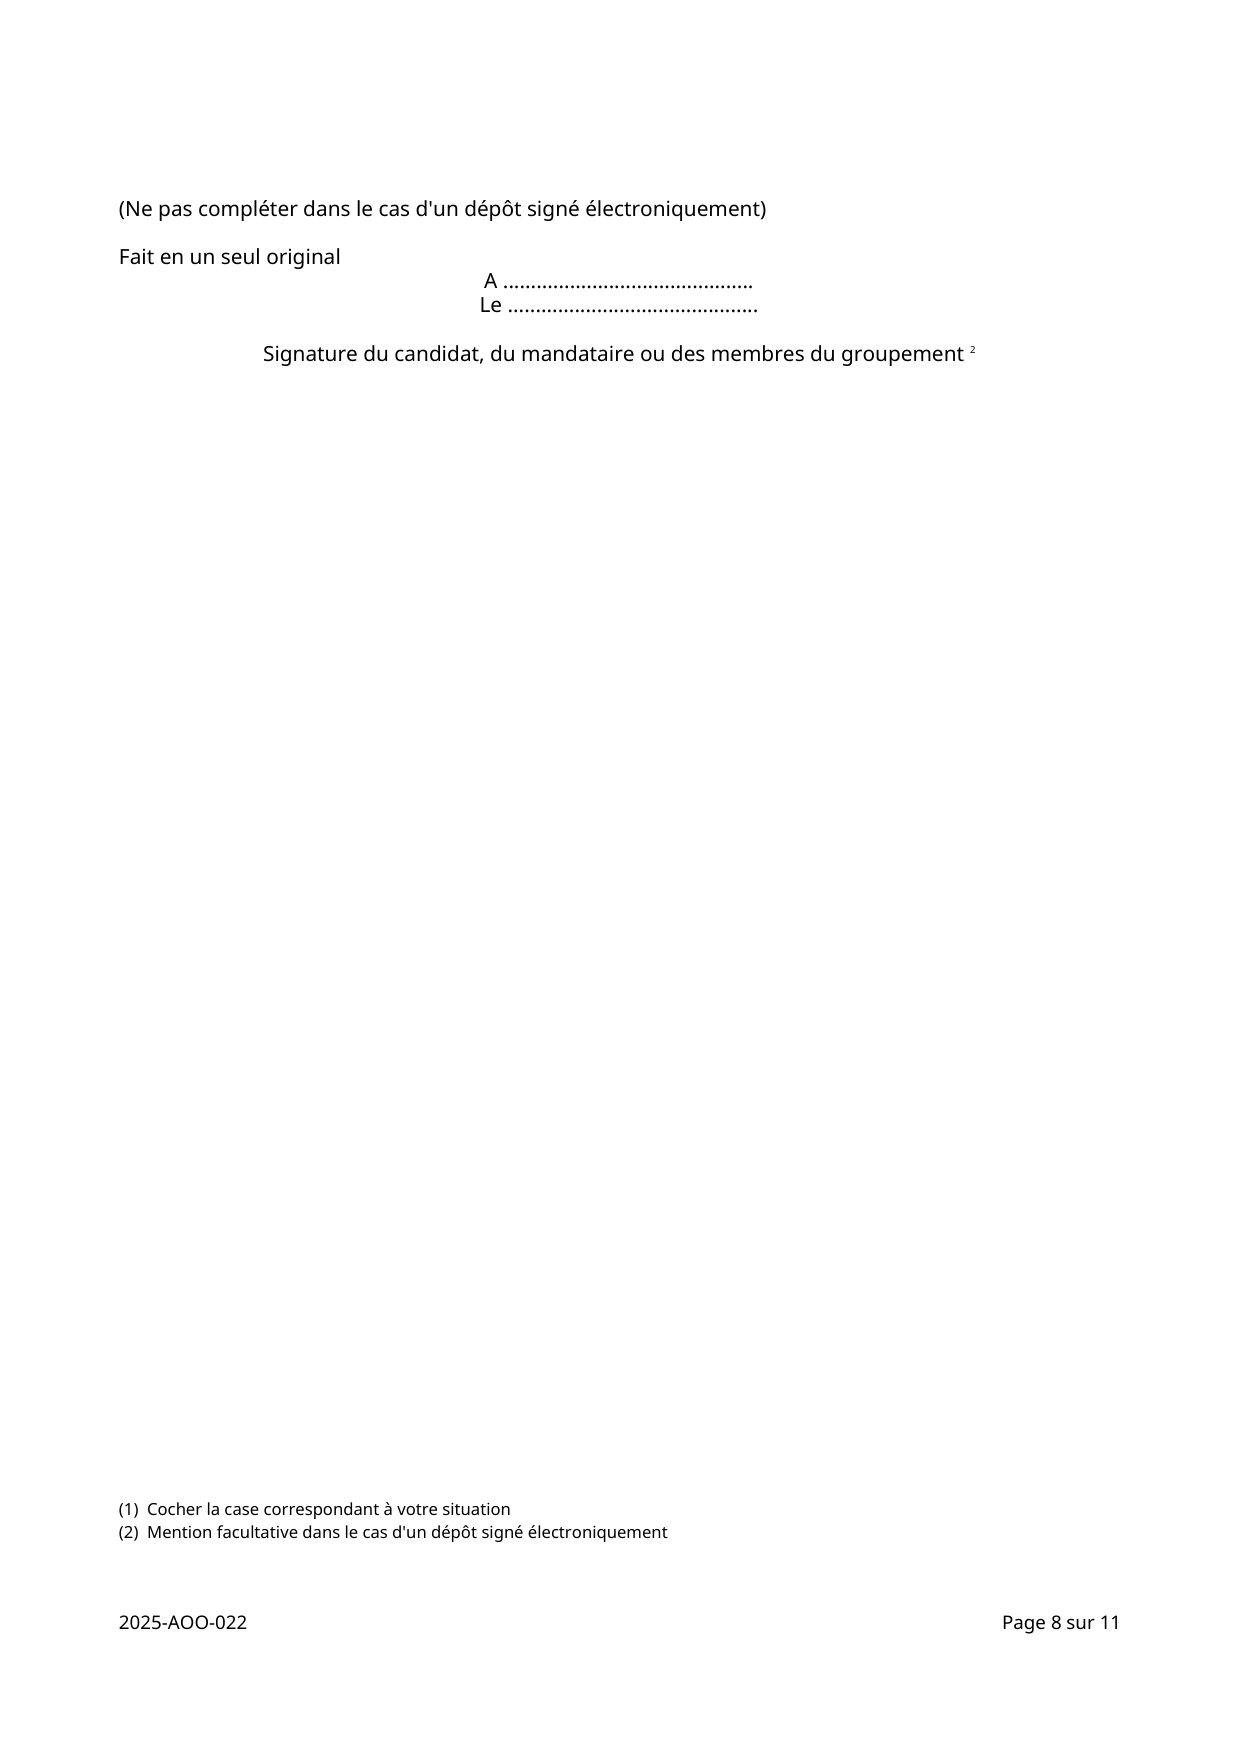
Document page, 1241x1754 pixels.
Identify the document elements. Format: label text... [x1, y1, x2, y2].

text Signature du candidat, du mandataire ou des membres du groupement 2 [119, 342, 1119, 366]
text Le ............................................. [119, 293, 1119, 317]
text Fait en un seul original [119, 245, 1121, 269]
text (Ne pas compléter dans le cas d'un dépôt signé électroniquement) [119, 197, 1121, 221]
text A ............................................. [119, 269, 1119, 293]
